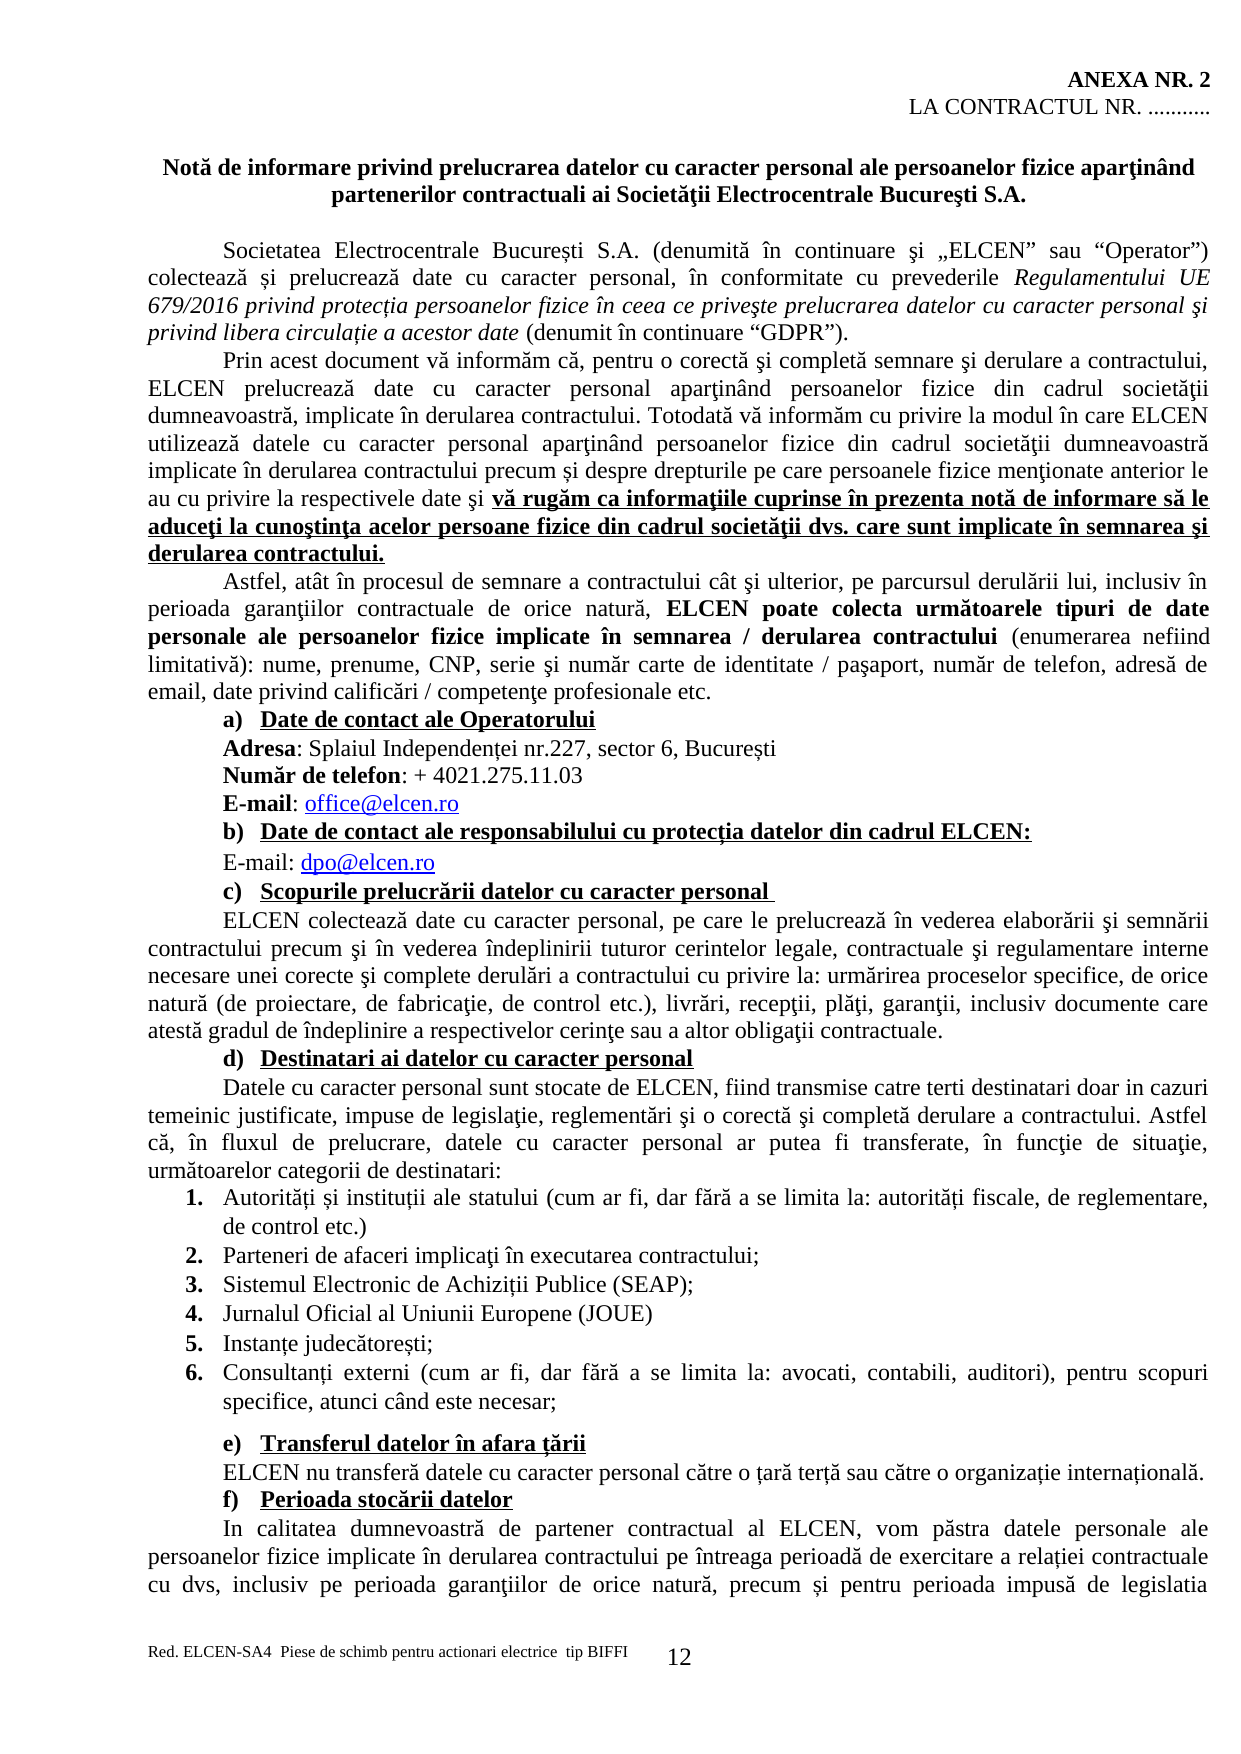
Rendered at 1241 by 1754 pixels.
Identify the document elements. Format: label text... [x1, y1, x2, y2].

text Astfel, atât în procesul de semnare a contractului cât şi ulterior, pe parcursul derulării lui, inclusiv în perioada garanţiilor contractuale de orice natură, ELCEN poate colecta următoarele tipuri de date personale ale persoanelor fizice implicate în semnarea / derularea contractului (enumerarea nefiind limitativă): nume, prenume, CNP, serie şi număr carte de identitate / paşaport, număr de telefon, adresă de email, date privind calificări / competenţe profesionale etc. [148, 567, 1211, 705]
list Jurnalul Oficial al Uniunii Europene (JOUE) [185, 1299, 1211, 1327]
text ELCEN colectează date cu caracter personal, pe care le prelucrează în vederea elaborării şi semnării contractului precum şi în vederea îndeplinirii tuturor cerintelor legale, contractuale şi regulamentare interne necesare unei corecte şi complete derulări a contractului cu privire la: urmărirea proceselor specifice, de orice natură (de proiectare, de fabricaţie, de control etc.), livrări, recepţii, plăţi, garanţii, inclusiv documente care atestă gradul de îndeplinire a respectivelor cerinţe sau a altor obligaţii contractuale. [148, 906, 1211, 1044]
list Instanțe judecătorești; [185, 1329, 1211, 1356]
text Societatea Electrocentrale București S.A. (denumită în continuare şi „ELCEN” sau “Operator”) colectează și prelucrează date cu caracter personal, în conformitate cu prevederile Regulamentului UE 679/2016 privind protecția persoanelor fizice în ceea ce priveşte prelucrarea datelor cu caracter personal şi privind libera circulație a acestor date (denumit în continuare “GDPR”). [148, 236, 1211, 346]
text Adresa: Splaiul Independenței nr.227, sector 6, București [148, 734, 1211, 761]
list Date de contact ale responsabilului cu protecția datelor din cadrul ELCEN: [223, 817, 1240, 844]
list Parteneri de afaceri implicaţi în executarea contractului; [185, 1241, 1211, 1269]
text Prin acest document vă informăm că, pentru o corectă şi completă semnare şi derulare a contractului, ELCEN prelucrează date cu caracter personal aparţinând persoanelor fizice din cadrul societăţii dumneavoastră, implicate în derularea contractului. Totodată vă informăm cu privire la modul în care ELCEN utilizează datele cu caracter personal aparţinând persoanelor fizice din cadrul societăţii dumneavoastră implicate în derularea contractului precum și despre drepturile pe care persoanele fizice menţionate anterior le au cu privire la respectivele date şi vă rugăm ca informaţiile cuprinse în prezenta notă de informare să le aduceţi la cunoştinţa acelor persoane fizice din cadrul societăţii dvs. care sunt implicate în semnarea şi derularea contractului. [148, 346, 1211, 567]
list Destinatari ai datelor cu caracter personal [223, 1044, 1211, 1072]
list Scopurile prelucrării datelor cu caracter personal [223, 876, 1211, 905]
list Perioada stocării datelor [223, 1485, 1211, 1513]
list Date de contact ale Operatorului [223, 705, 1211, 732]
text anexa nr. 2 [148, 67, 1211, 93]
list Autorități și instituții ale statului (cum ar fi, dar fără a se limita la: autorități fiscale, de reglementare, de control etc.) [185, 1183, 1211, 1240]
text Notă de informare privind prelucrarea datelor cu caracter personal ale persoanelor fizice aparţinând partenerilor contractuali ai Societăţii Electrocentrale Bucureşti S.A. [148, 153, 1211, 208]
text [148, 1514, 1211, 1597]
list Sistemul Electronic de Achiziții Publice (SEAP); [185, 1270, 1211, 1298]
text Număr de telefon: + 4021.275.11.03 [148, 761, 1211, 789]
list Consultanți externi (cum ar fi, dar fără a se limita la: avocati, contabili, auditori), pentru scopuri specifice, atunci când este necesar; [185, 1358, 1211, 1414]
list Transferul datelor în afara țării [223, 1429, 1211, 1456]
text E-mail: office@elcen.ro [148, 789, 1211, 817]
text LA CONTRACTUL NR. ........... [148, 93, 1211, 119]
text ELCEN nu transferă datele cu caracter personal către o țară terță sau către o organizație internațională. [148, 1458, 1211, 1485]
text E-mail: dpo@elcen.ro [148, 848, 1211, 876]
text Datele cu caracter personal sunt stocate de ELCEN, fiind transmise catre terti destinatari doar in cazuri temeinic justificate, impuse de legislaţie, reglementări şi o corectă şi completă derulare a contractului. Astfel că, în fluxul de prelucrare, datele cu caracter personal ar putea fi transferate, în funcţie de situaţie, următoarelor categorii de destinatari: [148, 1073, 1211, 1183]
